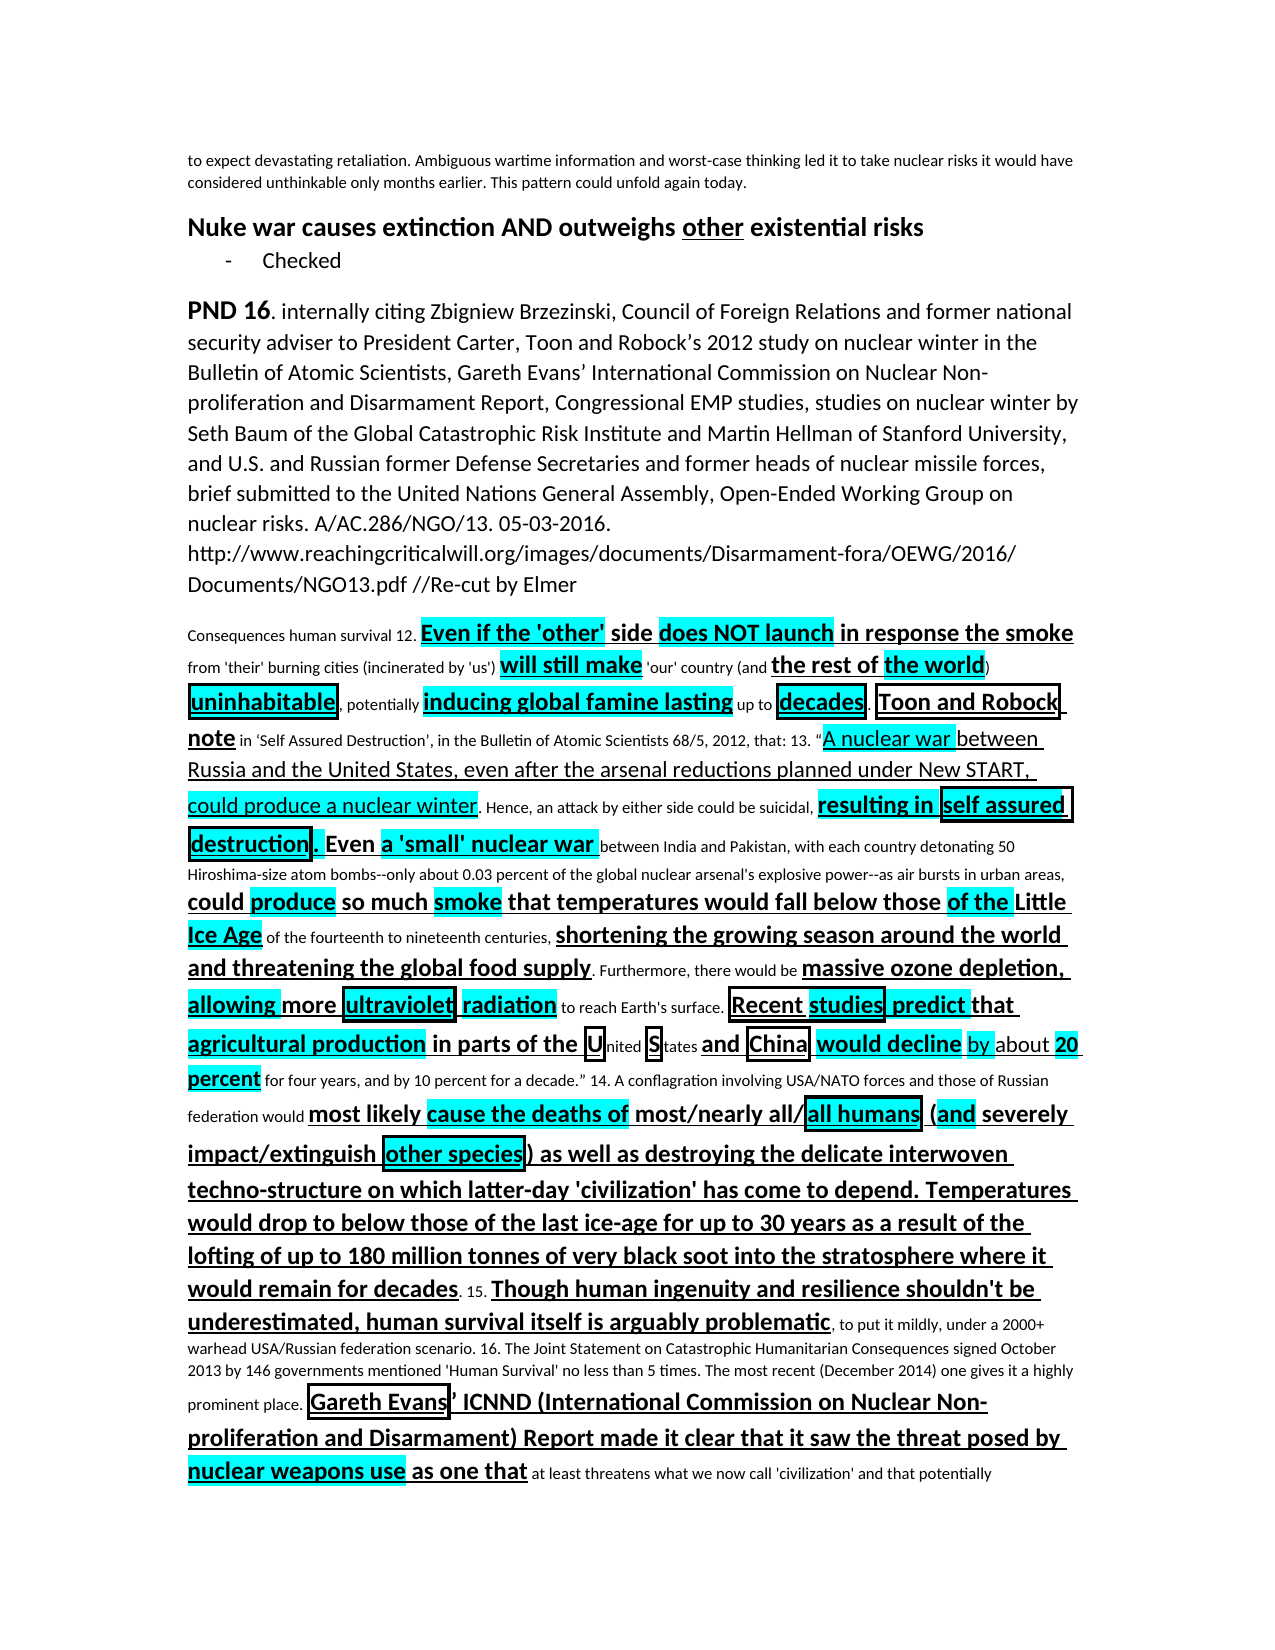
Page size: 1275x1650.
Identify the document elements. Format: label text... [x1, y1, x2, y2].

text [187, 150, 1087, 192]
subtitle Nuke war causes extinction AND outweighs other existential risks [187, 210, 1087, 243]
list Checked [225, 246, 1087, 274]
text PND 16. internally citing Zbigniew Brzezinski, Council of Foreign Relations and former national security adviser to President Carter, Toon and Robock’s 2012 study on nuclear winter in the Bulletin of Atomic Scientists, Gareth Evans’ International Commission on Nuclear Non-proliferation and Disarmament Report, Congressional EMP studies, studies on nuclear winter by Seth Baum of the Global Catastrophic Risk Institute and Martin Hellman of Stanford University, and U.S. and Russian former Defense Secretaries and former heads of nuclear missile forces, brief submitted to the United Nations General Assembly, Open-Ended Working Group on nuclear risks. A/AC.286/NGO/13. 05-03-2016. http://www.reachingcriticalwill.org/images/documents/Disarmament-fora/OEWG/2016/Documents/NGO13.pdf //Re-cut by Elmer [187, 293, 1087, 598]
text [187, 617, 1087, 1486]
